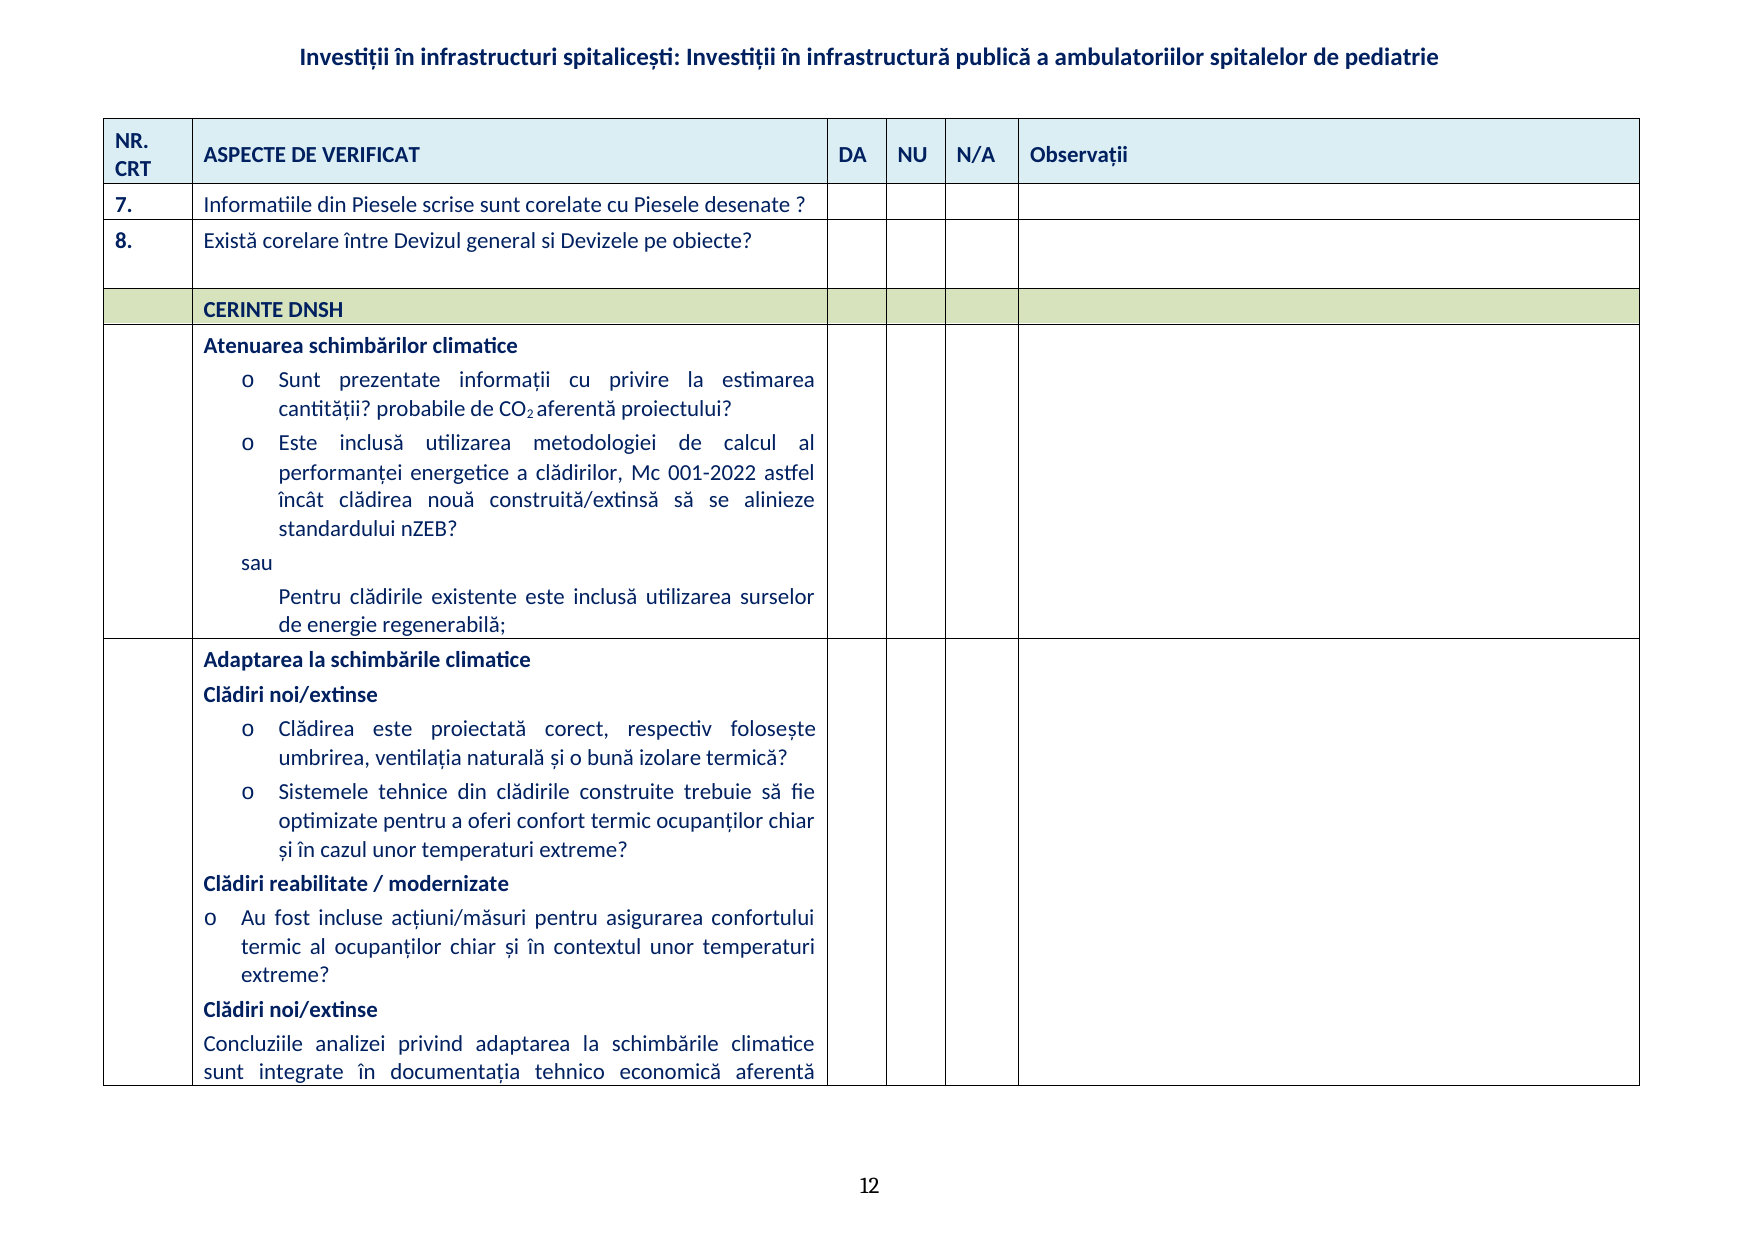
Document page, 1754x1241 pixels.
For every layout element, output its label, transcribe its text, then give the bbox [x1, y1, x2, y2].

table_header DA [828, 119, 886, 183]
table_cell CERINTE DNSH [193, 289, 827, 323]
table_cell [1019, 325, 1639, 638]
table_cell [946, 325, 1018, 638]
table_cell [887, 325, 945, 638]
table_cell [887, 184, 945, 218]
table_cell [1019, 289, 1639, 323]
table_header Observații [1019, 119, 1639, 183]
table_header ASPECTE DE VERIFICAT [193, 119, 827, 183]
table_cell [1019, 639, 1639, 1085]
table_cell [104, 289, 192, 323]
table_cell [946, 289, 1018, 323]
table_header NU [887, 119, 945, 183]
table_cell [887, 220, 945, 288]
table_cell [946, 184, 1018, 218]
table_cell [1019, 220, 1639, 288]
table_cell [104, 184, 192, 218]
table_cell [887, 639, 945, 1085]
table_cell [104, 639, 192, 1085]
table_cell [828, 325, 886, 638]
table_cell Atenuarea schimbărilor climatice Sunt prezentate informații cu privire la estimarea cantității? probabile de CO2 aferentă proiectului? Este inclusă utilizarea metodologiei de calcul al performanței energetice a clădirilor, Mc 001-2022 astfel încât clădirea nouă construită/extinsă să se alinieze standardului nZEB? sau Pentru clădirile existente este inclusă utilizarea surselor de energie regenerabilă; [193, 325, 827, 638]
table_header N/A [946, 119, 1018, 183]
table_cell [828, 639, 886, 1085]
table_cell Informatiile din Piesele scrise sunt corelate cu Piesele desenate ? [193, 184, 827, 218]
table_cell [193, 639, 827, 1085]
table_cell [1019, 184, 1639, 218]
table_cell [946, 639, 1018, 1085]
table_cell [887, 289, 945, 323]
table_cell [828, 184, 886, 218]
table_header NR. CRT [104, 119, 192, 183]
table_cell [104, 220, 192, 288]
table_cell [104, 325, 192, 638]
table_cell [828, 220, 886, 288]
table_cell [946, 220, 1018, 288]
table_cell [828, 289, 886, 323]
table_cell Există corelare între Devizul general si Devizele pe obiecte? [193, 220, 827, 288]
